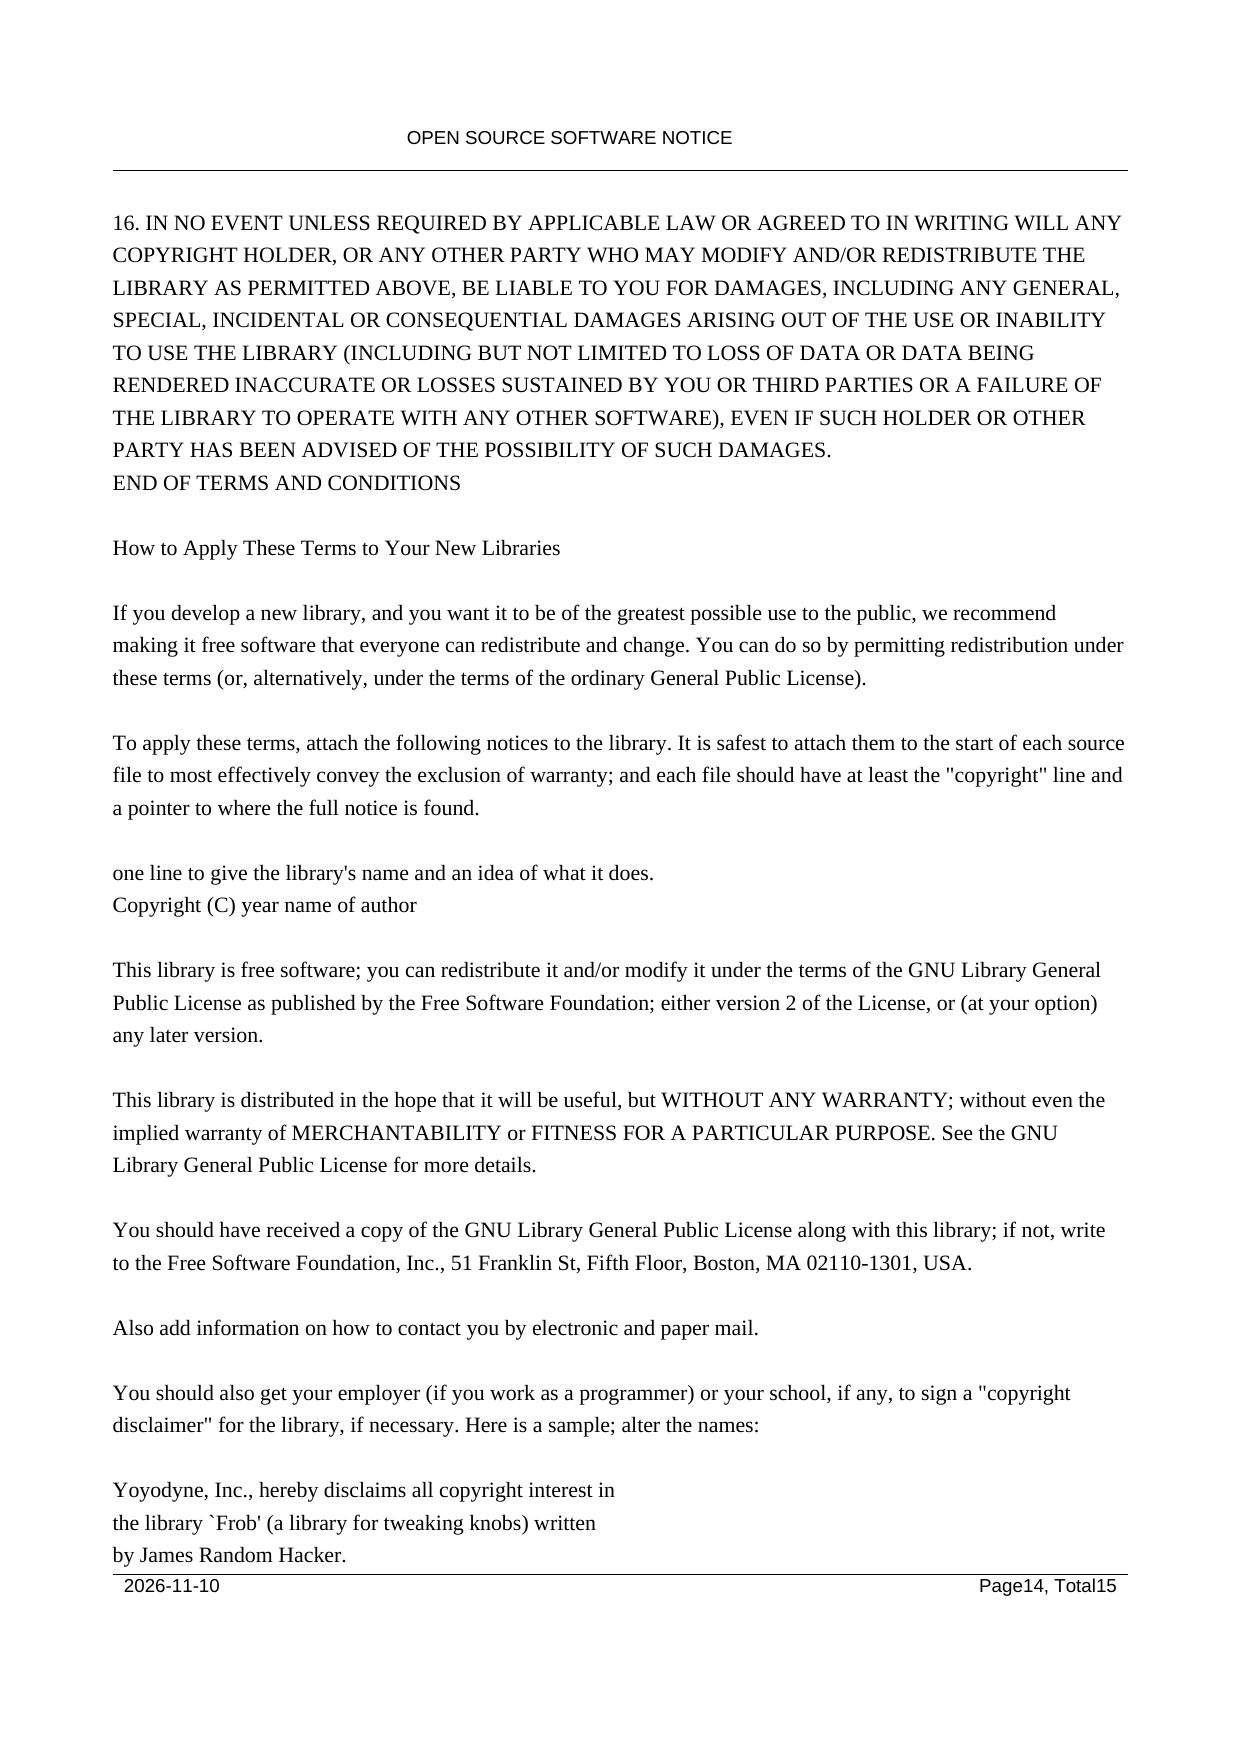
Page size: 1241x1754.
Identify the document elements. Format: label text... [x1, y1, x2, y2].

text the library `Frob' (a library for tweaking knobs) written [112, 1506, 1128, 1539]
text one line to give the library's name and an idea of what it does. [112, 856, 1128, 889]
text You should also get your employer (if you work as a programmer) or your school, if any, to sign a "copyright disclaimer" for the library, if necessary. Here is a sample; alter the names: [112, 1376, 1128, 1441]
text This library is free software; you can redistribute it and/or modify it under the terms of the GNU Library General Public License as published by the Free Software Foundation; either version 2 of the License, or (at your option) any later version. [112, 954, 1128, 1051]
text To apply these terms, attach the following notices to the library. It is safest to attach them to the start of each source file to most effectively convey the exclusion of warranty; and each file should have at least the "copyright" line and a pointer to where the full notice is found. [112, 726, 1128, 824]
text Copyright (C) year name of author [112, 889, 1128, 921]
text You should have received a copy of the GNU Library General Public License along with this library; if not, write to the Free Software Foundation, Inc., 51 Franklin St, Fifth Floor, Boston, MA 02110-1301, USA. [112, 1214, 1128, 1279]
text This library is distributed in the hope that it will be useful, but WITHOUT ANY WARRANTY; without even the implied warranty of MERCHANTABILITY or FITNESS FOR A PARTICULAR PURPOSE. See the GNU Library General Public License for more details. [112, 1084, 1128, 1181]
text Also add information on how to contact you by electronic and paper mail. [112, 1311, 1128, 1344]
text by James Random Hacker. [112, 1539, 1128, 1571]
text If you develop a new library, and you want it to be of the greatest possible use to the public, we recommend making it free software that everyone can redistribute and change. You can do so by permitting redistribution under these terms (or, alternatively, under the terms of the ordinary General Public License). [112, 596, 1128, 694]
text How to Apply These Terms to Your New Libraries [112, 531, 1128, 564]
text END OF TERMS AND CONDITIONS [112, 466, 1128, 499]
text 16. IN NO EVENT UNLESS REQUIRED BY APPLICABLE LAW OR AGREED TO IN WRITING WILL ANY COPYRIGHT HOLDER, OR ANY OTHER PARTY WHO MAY MODIFY AND/OR REDISTRIBUTE THE LIBRARY AS PERMITTED ABOVE, BE LIABLE TO YOU FOR DAMAGES, INCLUDING ANY GENERAL, SPECIAL, INCIDENTAL OR CONSEQUENTIAL DAMAGES ARISING OUT OF THE USE OR INABILITY TO USE THE LIBRARY (INCLUDING BUT NOT LIMITED TO LOSS OF DATA OR DATA BEING RENDERED INACCURATE OR LOSSES SUSTAINED BY YOU OR THIRD PARTIES OR A FAILURE OF THE LIBRARY TO OPERATE WITH ANY OTHER SOFTWARE), EVEN IF SUCH HOLDER OR OTHER PARTY HAS BEEN ADVISED OF THE POSSIBILITY OF SUCH DAMAGES. [112, 206, 1128, 466]
text Yoyodyne, Inc., hereby disclaims all copyright interest in [112, 1474, 1128, 1506]
